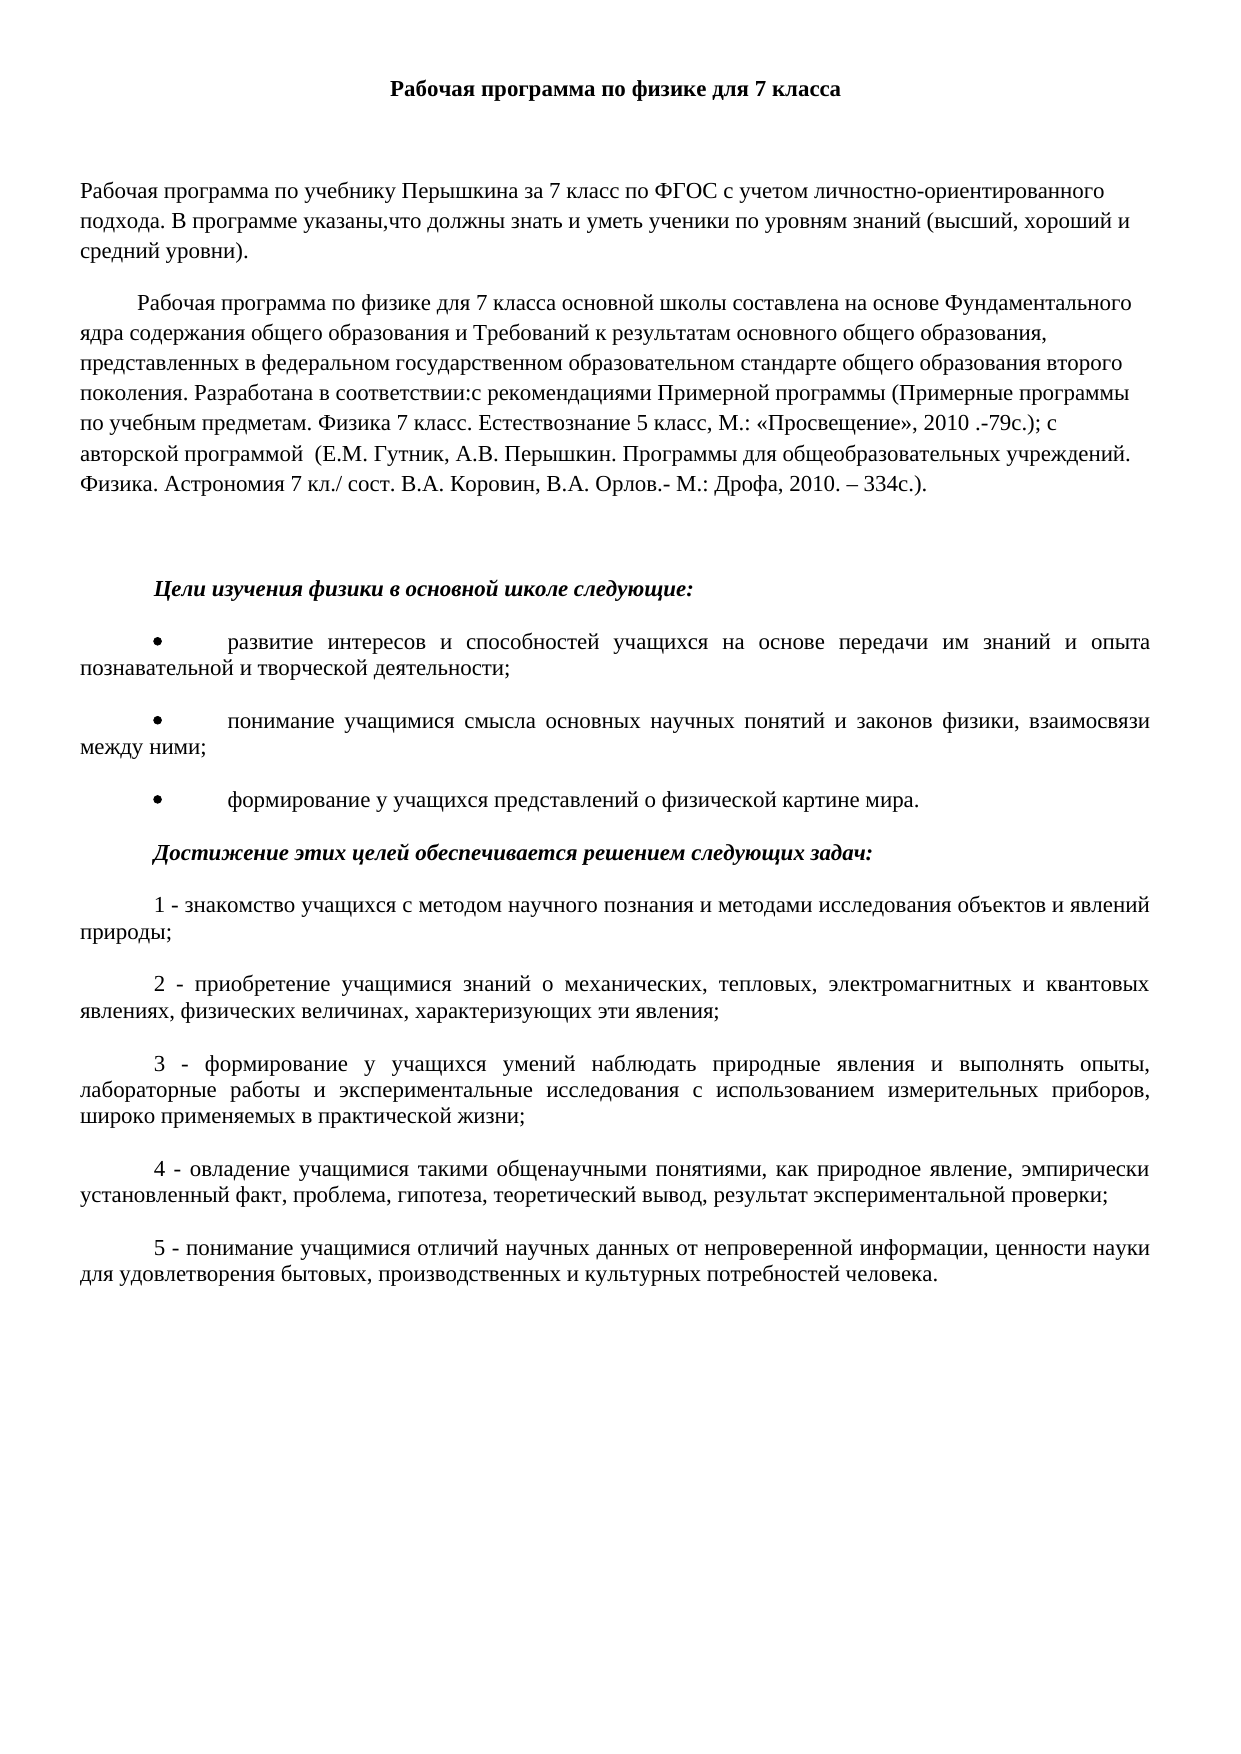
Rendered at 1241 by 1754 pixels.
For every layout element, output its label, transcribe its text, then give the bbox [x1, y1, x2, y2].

text 3 - формирование у учащихся умений наблюдать природные явления и выполнять опыты, лабораторные работы и экспериментальные исследования с использованием измерительных приборов, широко применяемых в практической жизни; [80, 1049, 1152, 1129]
text Рабочая программа по учебнику Перышкина за 7 класс по ФГОС с учетом личностно-ориентированного подхода. В программе указаны,что должны знать и уметь ученики по уровням знаний (высший, хороший и средний уровни). [80, 177, 1152, 264]
text Рабочая программа по физике для 7 класса [80, 75, 1152, 101]
text Рабочая программа по физике для 7 класса основной школы составлена на основе Фундаментального ядра содержания общего образования и Требований к результатам основного общего образования, представленных в федеральном государственном образовательном стандарте общего образования второго поколения. Разработана в соответствии:с рекомендациями Примерной программы (Примерные программы по учебным предметам. Физика 7 класс. Естествознание 5 класс, М.: «Просвещение», 2010 .-79с.); с авторской программой (Е.М. Гутник, А.В. Перышкин. Программы для общеобразовательных учреждений. Физика. Астрономия 7 кл./ сост. В.А. Коровин, В.А. Орлов.- М.: Дрофа, 2010. – 334с.). [80, 288, 1152, 496]
text Достижение этих целей обеспечивается решением следующих задач: [80, 839, 1152, 865]
list формирование у учащихся представлений о физической картине мира. [80, 786, 1152, 812]
text 5 - понимание учащимися отличий научных данных от непроверенной информации, ценности науки для удовлетворения бытовых, производственных и культурных потребностей человека. [80, 1234, 1152, 1287]
text 4 - овладение учащимися такими общенаучными понятиями, как природное явление, эмпирически установленный факт, проблема, гипотеза, теоретический вывод, результат экспериментальной проверки; [80, 1155, 1152, 1208]
list развитие интересов и способностей учащихся на основе передачи им знаний и опыта познавательной и творческой деятельности; [80, 628, 1152, 681]
text Цели изучения физики в основной школе следующие: [80, 575, 1152, 602]
list понимание учащимися смысла основных научных понятий и законов физики, взаимосвязи между ними; [80, 707, 1152, 760]
text 2 - приобретение учащимися знаний о механических, тепловых, электромагнитных и квантовых явлениях, физических величинах, характеризующих эти явления; [80, 971, 1152, 1023]
text 1 - знакомство учащихся с методом научного познания и методами исследования объектов и явлений природы; [80, 891, 1152, 944]
